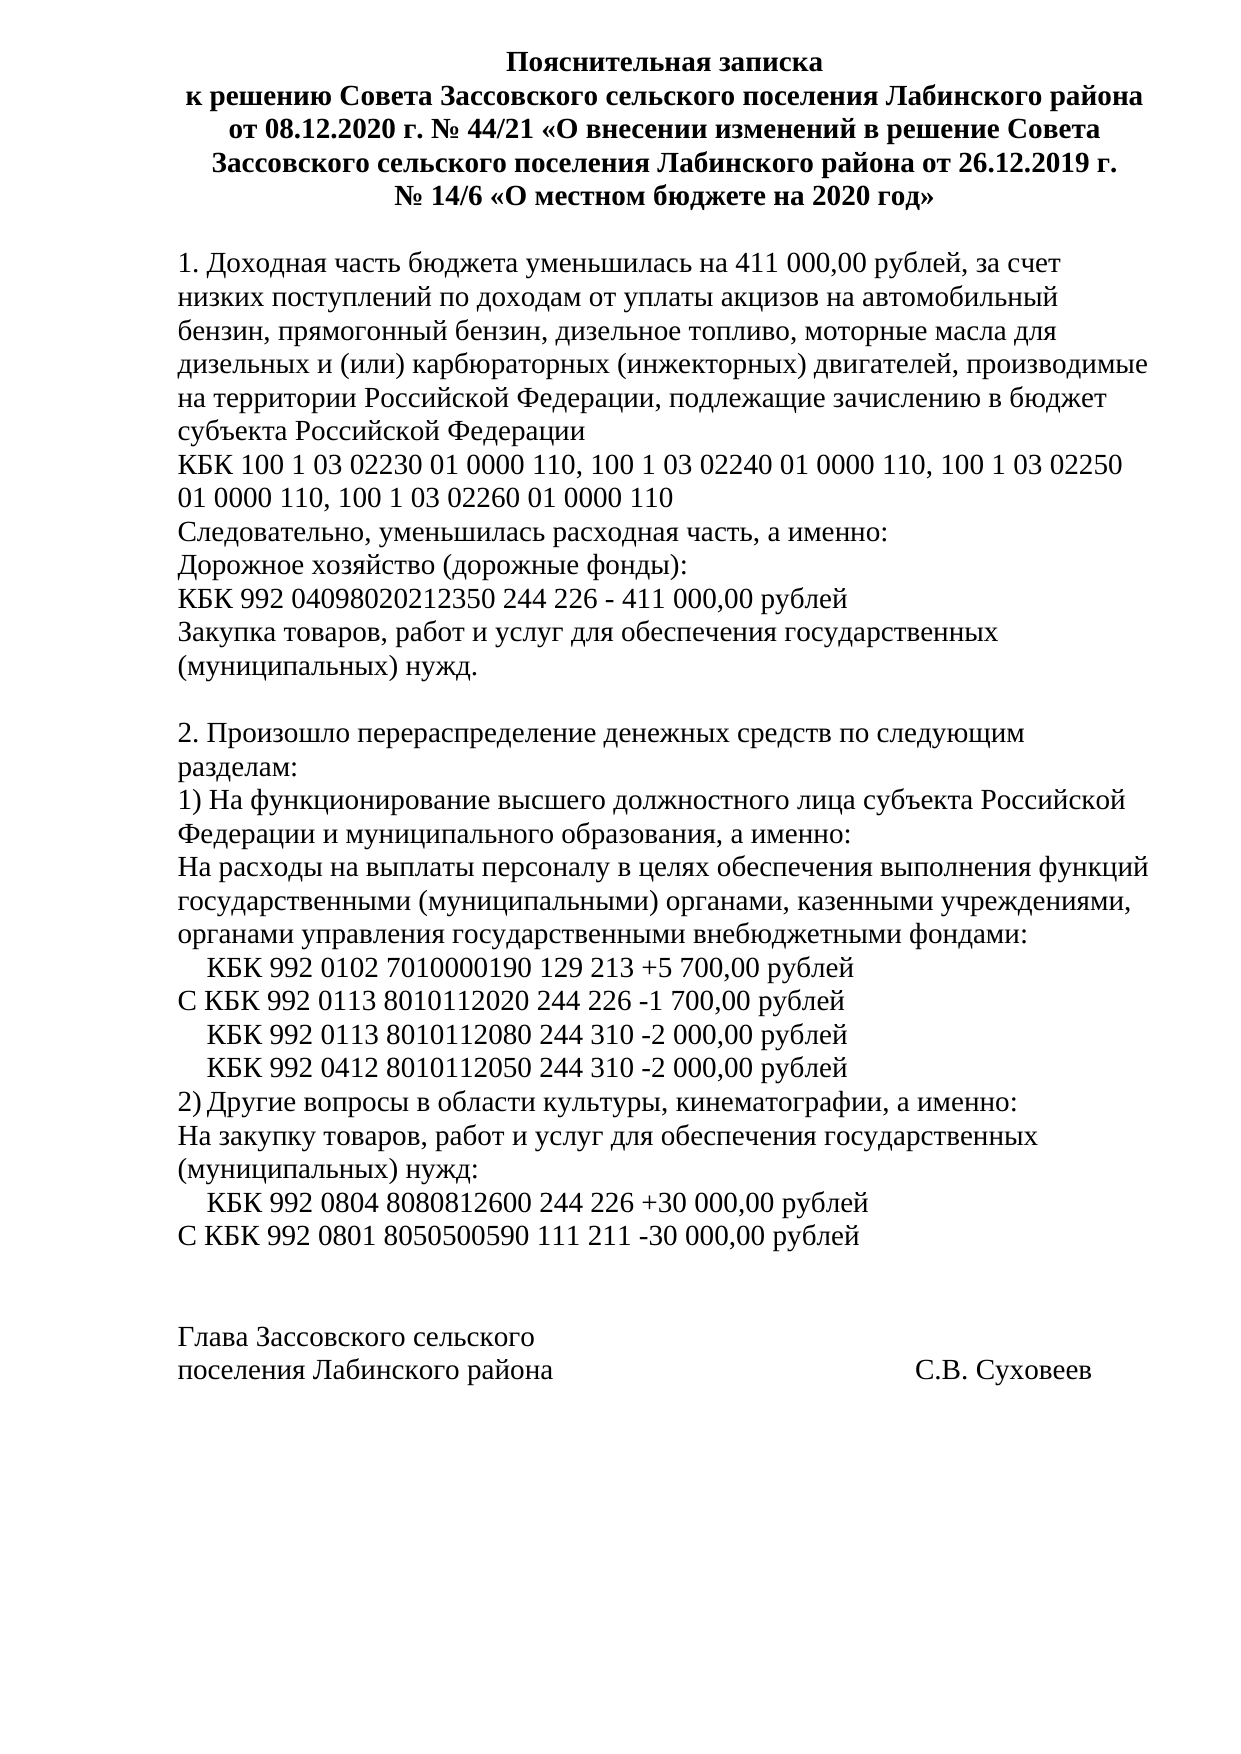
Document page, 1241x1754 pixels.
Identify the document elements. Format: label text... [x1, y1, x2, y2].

text Пояснительная записка [177, 44, 1152, 78]
text Дорожное хозяйство (дорожные фонды): [177, 547, 1152, 581]
text КБК 992 0102 7010000190 129 213 +5 700,00 рублей [177, 950, 1152, 983]
text 2) Другие вопросы в области культуры, кинематографии, а именно: [177, 1084, 1152, 1118]
text На закупку товаров, работ и услуг для обеспечения государственных (муниципальных) нужд: [177, 1118, 1152, 1185]
text С КБК 992 0801 8050500590 111 211 -30 000,00 рублей [177, 1218, 1152, 1252]
text На расходы на выплаты персоналу в целях обеспечения выполнения функций государственными (муниципальными) органами, казенными учреждениями, органами управления государственными внебюджетными фондами: [177, 849, 1152, 950]
text поселения Лабинского района С.В. Суховеев [177, 1352, 1152, 1386]
text КБК 992 04098020212350 244 226 - 411 000,00 рублей [177, 581, 1152, 614]
text КБК 100 1 03 02230 01 0000 110, 100 1 03 02240 01 0000 110, 100 1 03 02250 01 0000 110, 100 1 03 02260 01 0000 110 [177, 447, 1152, 514]
text 1) На функционирование высшего должностного лица субъекта Российской Федерации и муниципального образования, а именно: [177, 782, 1152, 849]
text к решению Совета Зассовского сельского поселения Лабинского района от 08.12.2020 г. № 44/21 «О внесении изменений в решение Совета Зассовского сельского поселения Лабинского района от 26.12.2019 г. [177, 78, 1152, 178]
text № 14/6 «О местном бюджете на 2020 год» [177, 178, 1152, 212]
text КБК 992 0412 8010112050 244 310 -2 000,00 рублей [177, 1051, 1152, 1084]
text 1. Доходная часть бюджета уменьшилась на 411 000,00 рублей, за счет низких поступлений по доходам от уплаты акцизов на автомобильный бензин, прямогонный бензин, дизельное топливо, моторные масла для дизельных и (или) карбюраторных (инжекторных) двигателей, производимые на территории Российской Федерации, подлежащие зачислению в бюджет субъекта Российской Федерации [177, 246, 1152, 447]
text Следовательно, уменьшилась расходная часть, а именно: [177, 514, 1152, 547]
text КБК 992 0113 8010112080 244 310 -2 000,00 рублей [177, 1017, 1152, 1051]
text С КБК 992 0113 8010112020 244 226 -1 700,00 рублей [177, 983, 1152, 1017]
text 2. Произошло перераспределение денежных средств по следующим разделам: [177, 715, 1152, 782]
text Закупка товаров, работ и услуг для обеспечения государственных (муниципальных) нужд. [177, 614, 1152, 682]
text КБК 992 0804 8080812600 244 226 +30 000,00 рублей [177, 1185, 1152, 1218]
text Глава Зассовского сельского [177, 1319, 1152, 1352]
